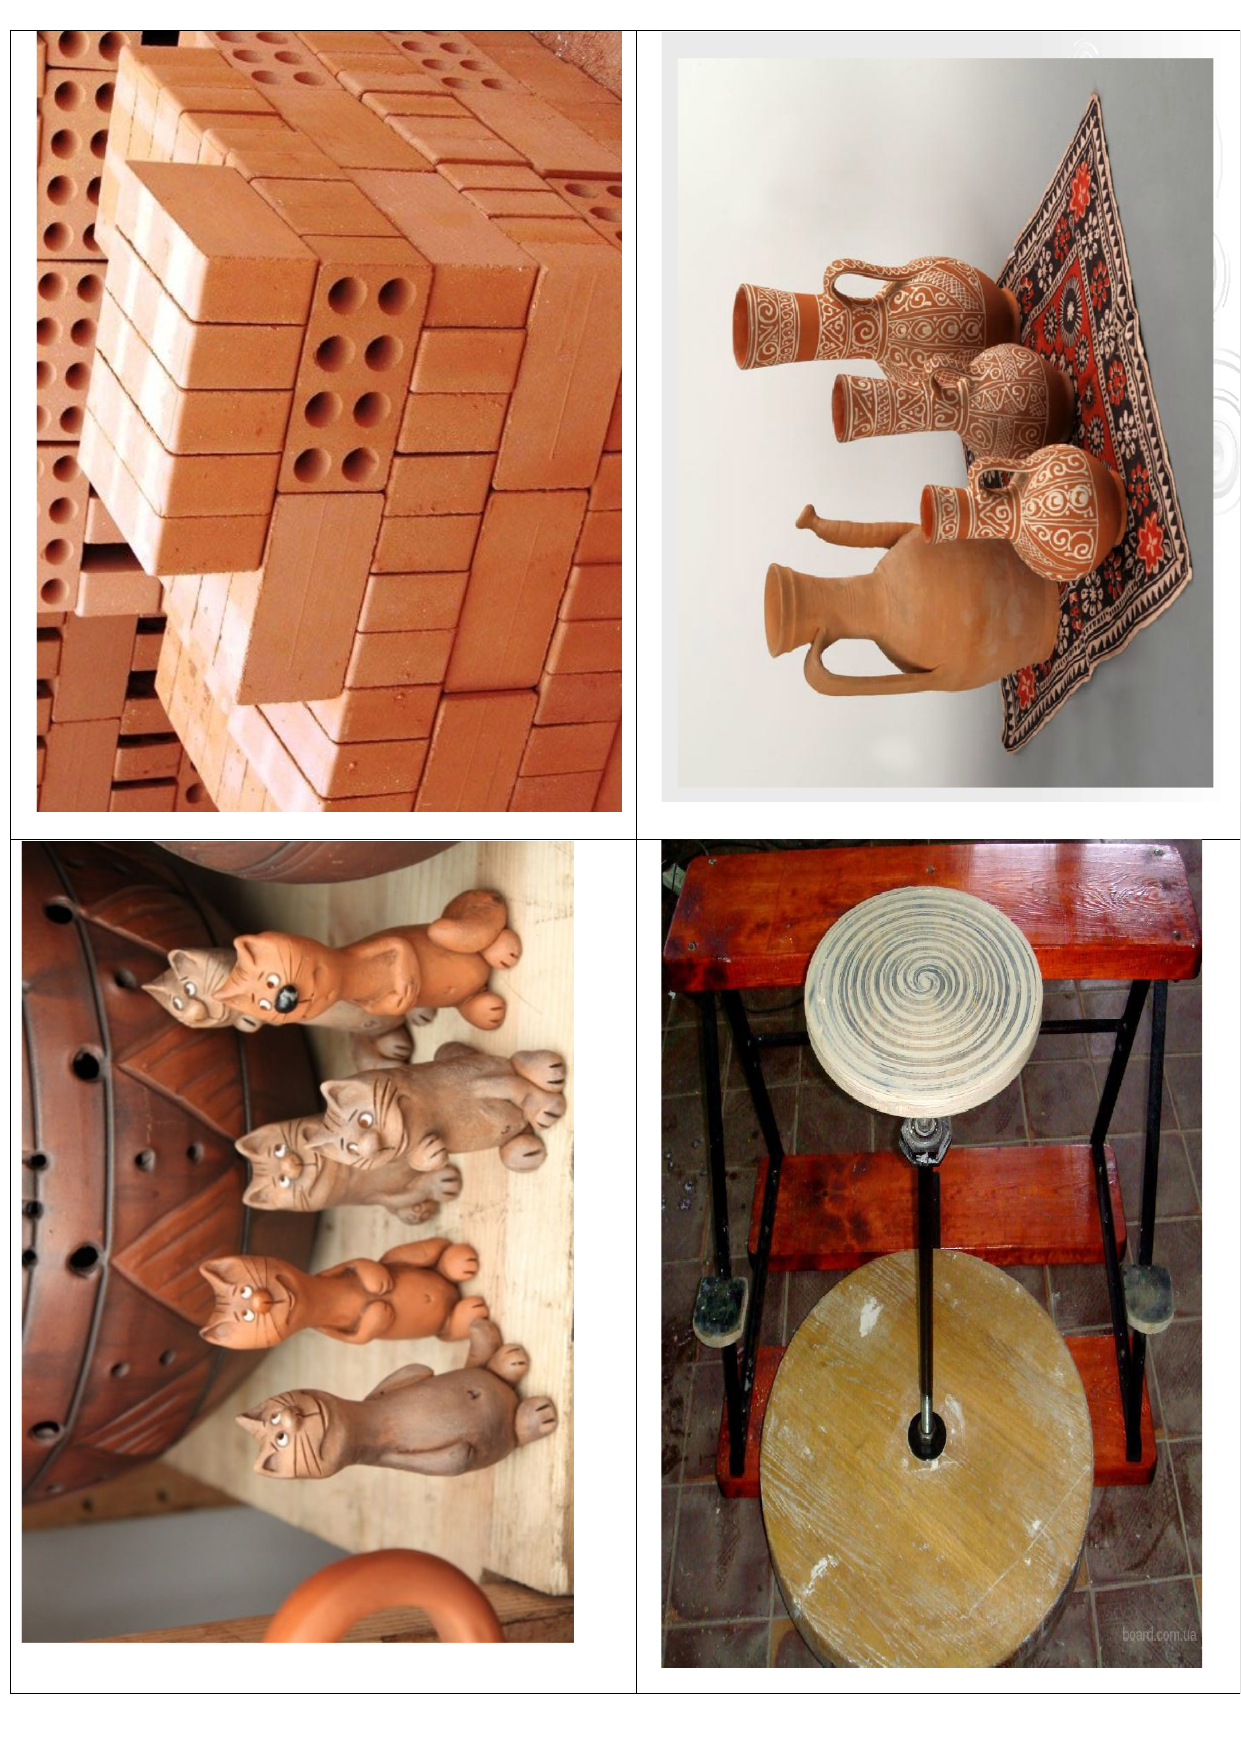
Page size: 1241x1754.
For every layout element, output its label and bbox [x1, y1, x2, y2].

table_cell [637, 31, 1240, 839]
table_cell [11, 31, 636, 839]
picture [37, 32, 622, 811]
picture [22, 841, 574, 1642]
table_cell [637, 840, 1240, 1693]
table_cell [11, 840, 636, 1693]
picture [662, 31, 1241, 802]
picture [661, 839, 1203, 1668]
